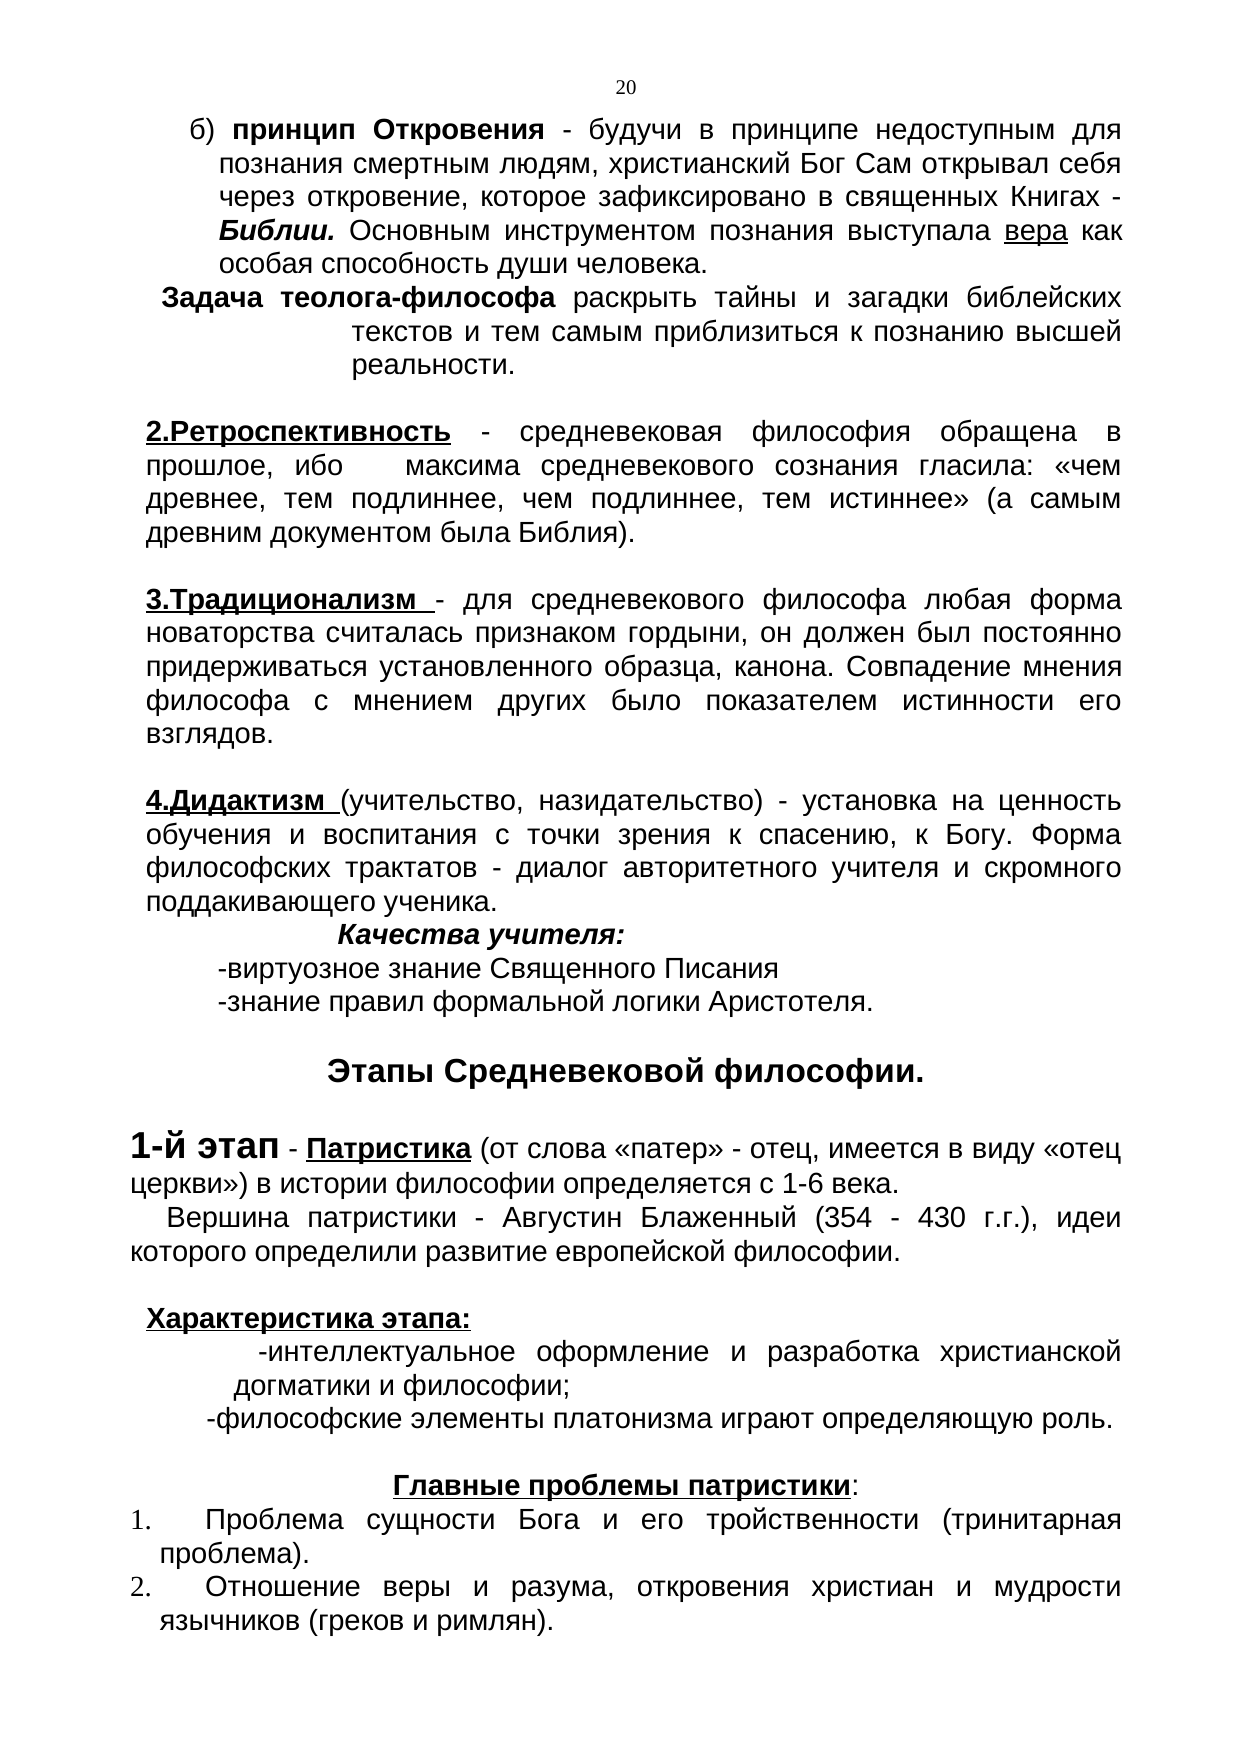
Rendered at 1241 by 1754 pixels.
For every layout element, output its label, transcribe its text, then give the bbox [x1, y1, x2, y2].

text Задача теолога-философа раскрыть тайны и загадки библейских текстов и тем самым приблизиться к познанию высшей реальности. [161, 280, 1122, 381]
text -интеллектуальное оформление и разработка христианской догматики и философии; [174, 1334, 1122, 1401]
text Характеристика этапа: [130, 1301, 1122, 1334]
list Проблема сущности Бога и его тройственности (тринитарная проблема). [130, 1502, 1122, 1569]
list 3.Традиционализм - для средневекового философа любая форма новаторства считалась признаком гордыни, он должен был постоянно придерживаться установленного образца, канона. Совпадение мнения философа с мнением других было показателем истинности его взглядов. [146, 582, 1122, 749]
text Качества учителя: [146, 917, 1122, 951]
text 4.Дидактизм (учительство, назидательство) - установка на ценность обучения и воспитания с точки зрения к спасению, к Богу. Форма философских трактатов - диалог авторитетного учителя и скромного поддакивающего ученика. [146, 783, 1122, 917]
list 2.Ретроспективность - средневековая философия обращена в прошлое, ибо максима средневекового сознания гласила: «чем древнее, тем подлиннее, чем подлиннее, тем истиннее» (а самым древним документом была Библия). [146, 414, 1122, 548]
text -философские элементы платонизма играют определяющую роль. [174, 1401, 1122, 1435]
text -знание правил формальной логики Аристотеля. [146, 984, 1122, 1018]
text Этапы Средневековой философии. [130, 1051, 1122, 1090]
text -виртуозное знание Священного Писания [146, 951, 1122, 984]
text б) принцип Откровения - будучи в принципе недоступным для познания смертным людям, христианский Бог Сам открывал себя через откровение, которое зафиксировано в священных Книгах - Библии. Основным инструментом познания выступала вера как особая способность души человека. [189, 112, 1122, 280]
text 1-й этап - Патристика (от слова «патер» - отец, имеется в виду «отец церкви») в истории философии определяется с 1-6 века. [130, 1123, 1122, 1200]
text Главные проблемы патристики: [130, 1468, 1122, 1502]
list Отношение веры и разума, откровения христиан и мудрости язычников (греков и римлян). [130, 1569, 1122, 1637]
text Вершина патристики - Августин Блаженный (354 - 430 г.г.), идеи которого определили развитие европейской философии. [130, 1200, 1122, 1267]
